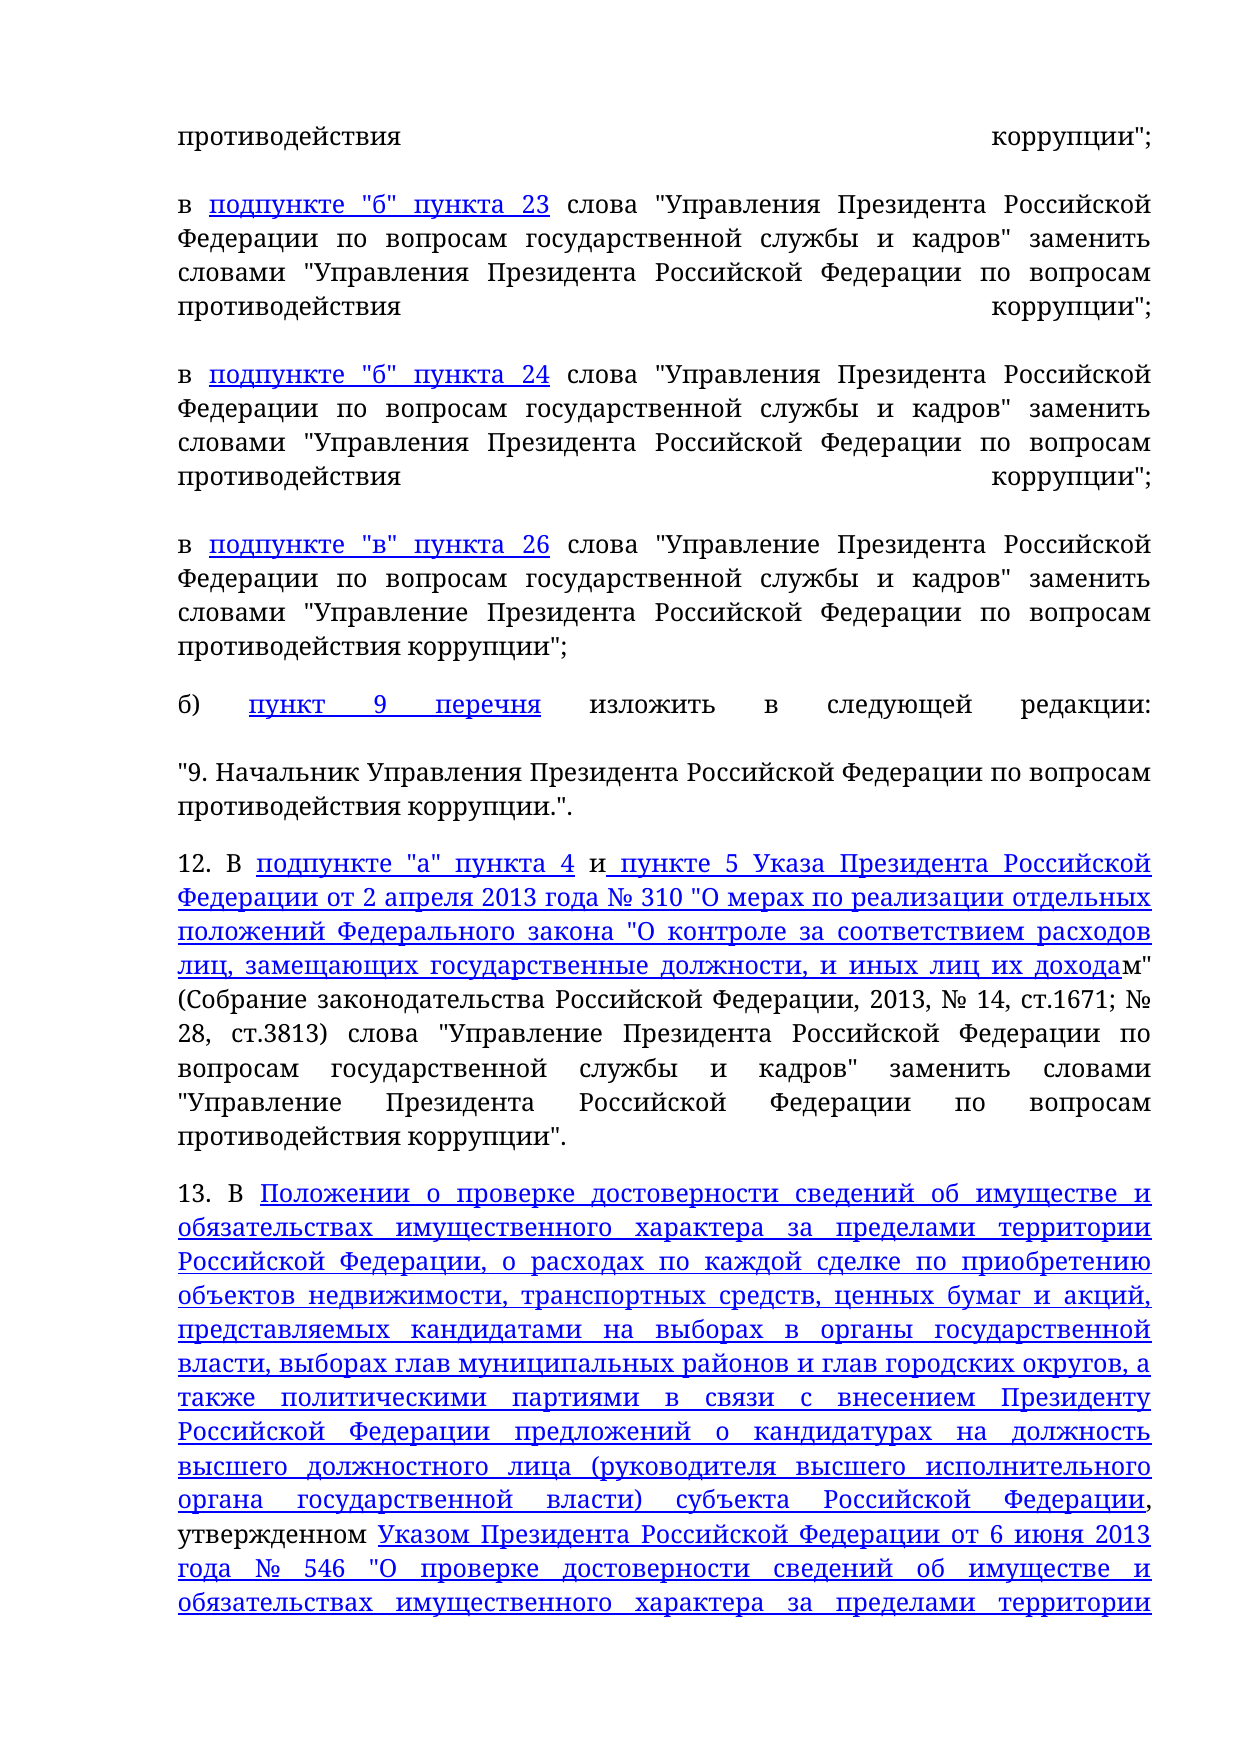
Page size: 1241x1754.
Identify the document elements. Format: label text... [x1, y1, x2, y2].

text 12. В подпункте "а" пункта 4 и пункте 5 Указа Президента Российской Федерации от 2 апреля 2013 года № 310 "О мерах по реализации отдельных положений Федерального закона "О контроле за соответствием расходов лиц, замещающих государственные должности, и иных лиц их доходам" (Собрание законодательства Российской Федерации, 2013, № 14, ст.1671; № 28, ст.3813) слова "Управление Президента Российской Федерации по вопросам государственной службы и кадров" заменить словами "Управление Президента Российской Федерации по вопросам противодействия коррупции".1 [177, 846, 1152, 909]
text б) пункт 9 перечня изложить в следующей редакции:1 "9. Начальник Управления Президента Российской Федерации по вопросам противодействия коррупции.". [177, 686, 1152, 823]
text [177, 1580, 1152, 1613]
text 12. В подпункте "а" пункта 4 и пункте 5 Указа Президента Российской Федерации от 2 апреля 2013 года № 310 "О мерах по реализации отдельных положений Федерального закона "О контроле за соответствием расходов лиц, замещающих государственные должности, и иных лиц их доходам" (Собрание законодательства Российской Федерации, 2013, № 14, ст.1671; № 28, ст.3813) слова "Управление Президента Российской Федерации по вопросам государственной службы и кадров" заменить словами "Управление Президента Российской Федерации по вопросам противодействия коррупции".1 [177, 944, 1152, 1152]
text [177, 118, 1152, 663]
